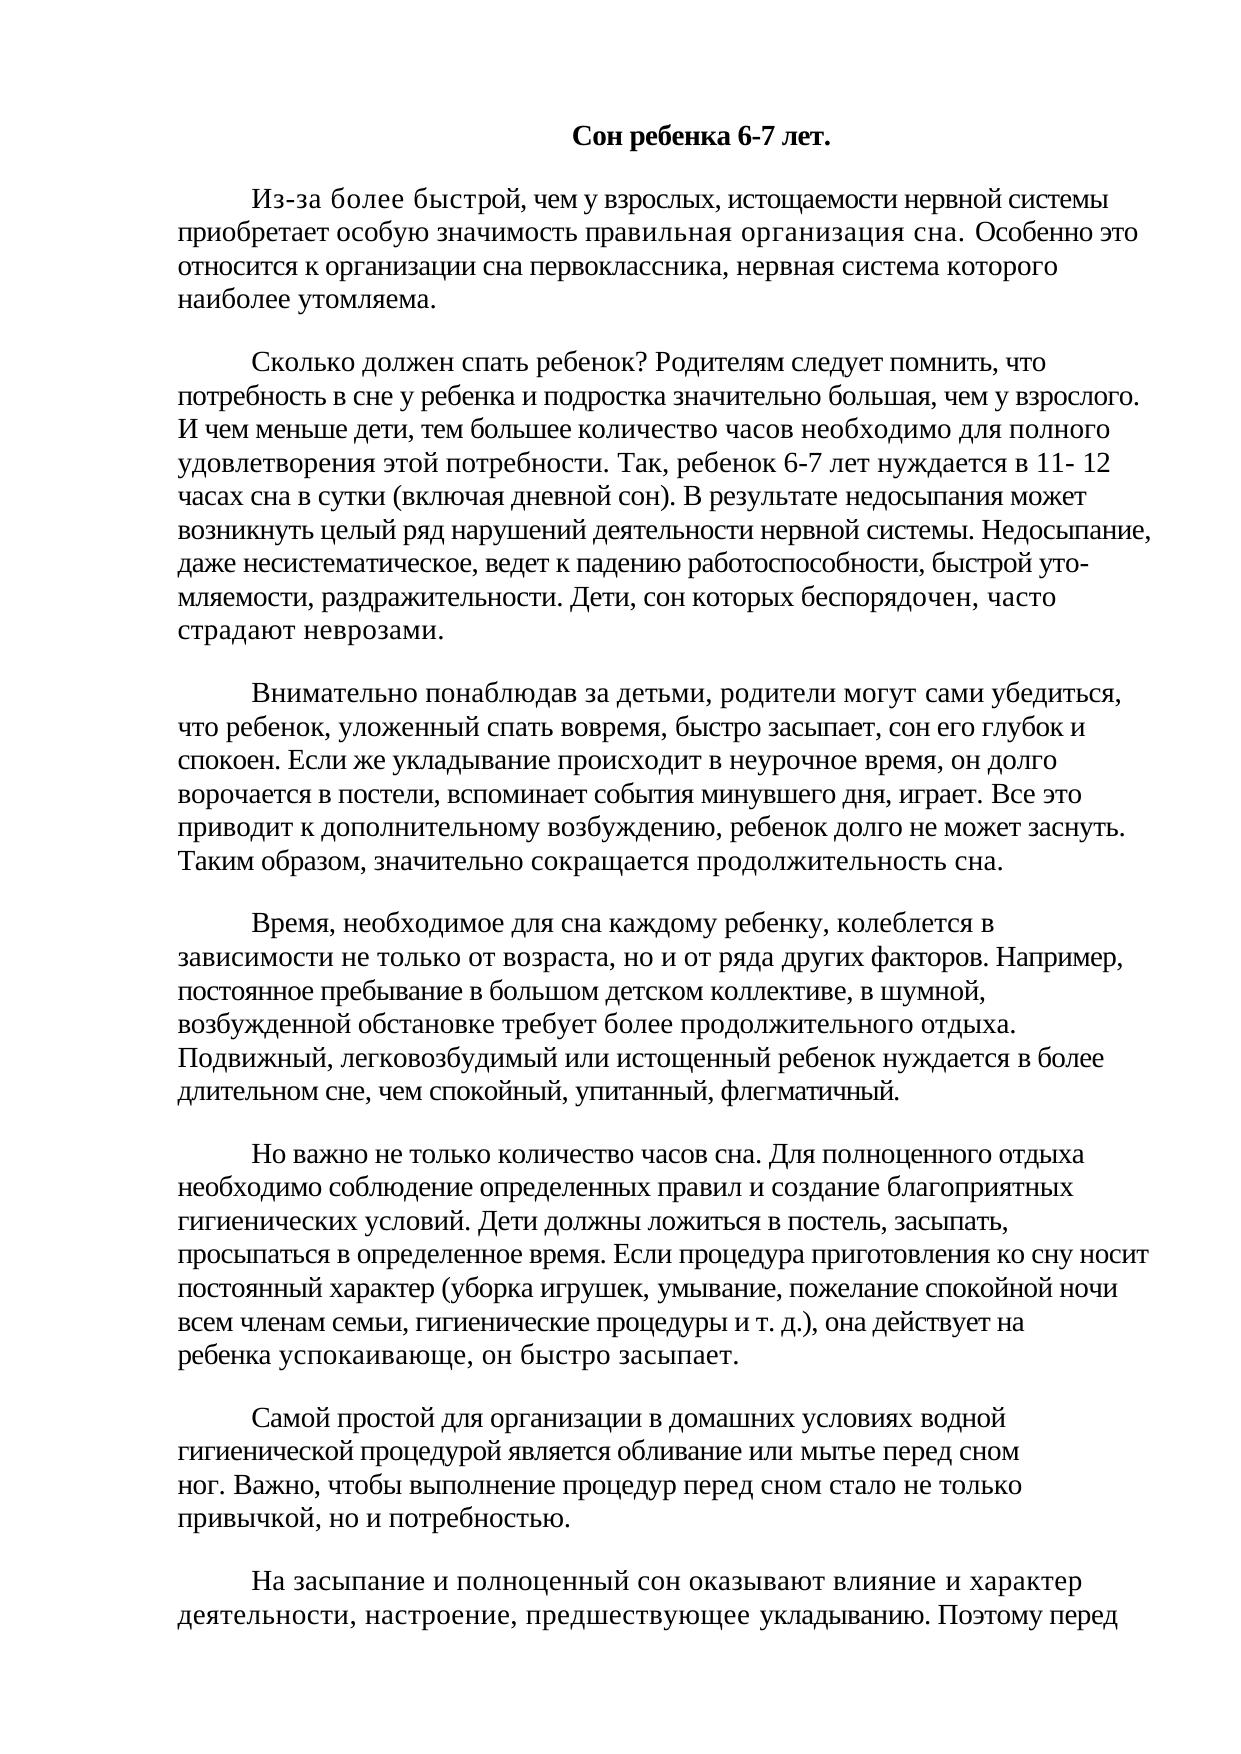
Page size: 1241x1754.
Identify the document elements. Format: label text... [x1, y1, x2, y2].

text Сколько должен спать ребенок? Родителям следует помнить, что потребность в сне у ребенка и подростка значительно большая, чем у взрослого. И чем меньше дети, тем большее количество часов необходимо для полного удовлетворения этой потребности. Так, ребенок 6-7 лет нуждается в 11- 12 часах сна в сутки (включая дневной сон). В результате недосыпания может возникнуть целый ряд нарушений деятельности нервной системы. Недосыпание, даже несистематическое, ведет к падению работоспособности, быстрой утомляемости, раздражительности. Дети, сон которых беспорядочен, часто страдают неврозами. [177, 344, 1152, 646]
text Время, необходимое для сна каждому ребенку, колеблется в зависимости не только от возраста, но и от ряда других факторов. Например, постоянное пребывание в большом детском коллективе, в шумной, возбужденной обстановке требует более продолжительного отдыха. Подвижный, легковозбудимый или истощенный ребенок нуждается в более длительном сне, чем спокойный, упитанный, флегматичный. [177, 906, 1152, 1107]
text Из-за более быстрой, чем у взрослых, истощаемости нервной системы приобретает особую значимость правильная организация сна. Особенно это относится к организации сна первоклассника, нервная система которого наиболее утомляема. [177, 181, 1152, 315]
text Самой простой для организации в домашних условиях водной гигиенической процедурой является обливание или мытье перед сном ног. Важно, чтобы выполнение процедур перед сном стало не только привычкой, но и потребностью. [177, 1400, 1152, 1534]
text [177, 1563, 1152, 1630]
text Внимательно понаблюдав за детьми, родители могут сами убедиться, что ребенок, уложенный спать вовремя, быстро засыпает, сон его глубок и спокоен. Если же укладывание происходит в неурочное время, он долго ворочается в постели, вспоминает события минувшего дня, играет. Все это приводит к дополнительному возбуждению, ребенок долго не может заснуть. Таким образом, значительно сокращается продолжительность сна. [177, 675, 1152, 876]
text Сон ребенка 6-7 лет. [177, 118, 1152, 152]
text Но важно не только количество часов сна. Для полноценного отдыха необходимо соблюдение определенных правил и создание благоприятных гигиенических условий. Дети должны ложиться в постель, засыпать, просыпаться в определенное время. Если процедура приготовления ко сну носит постоянный характер (уборка игрушек, умывание, пожелание спокойной ночи всем членам семьи, гигиенические процедуры и т. д.), она действует на ребенка успокаивающе, он быстро засыпает. [177, 1136, 1152, 1371]
